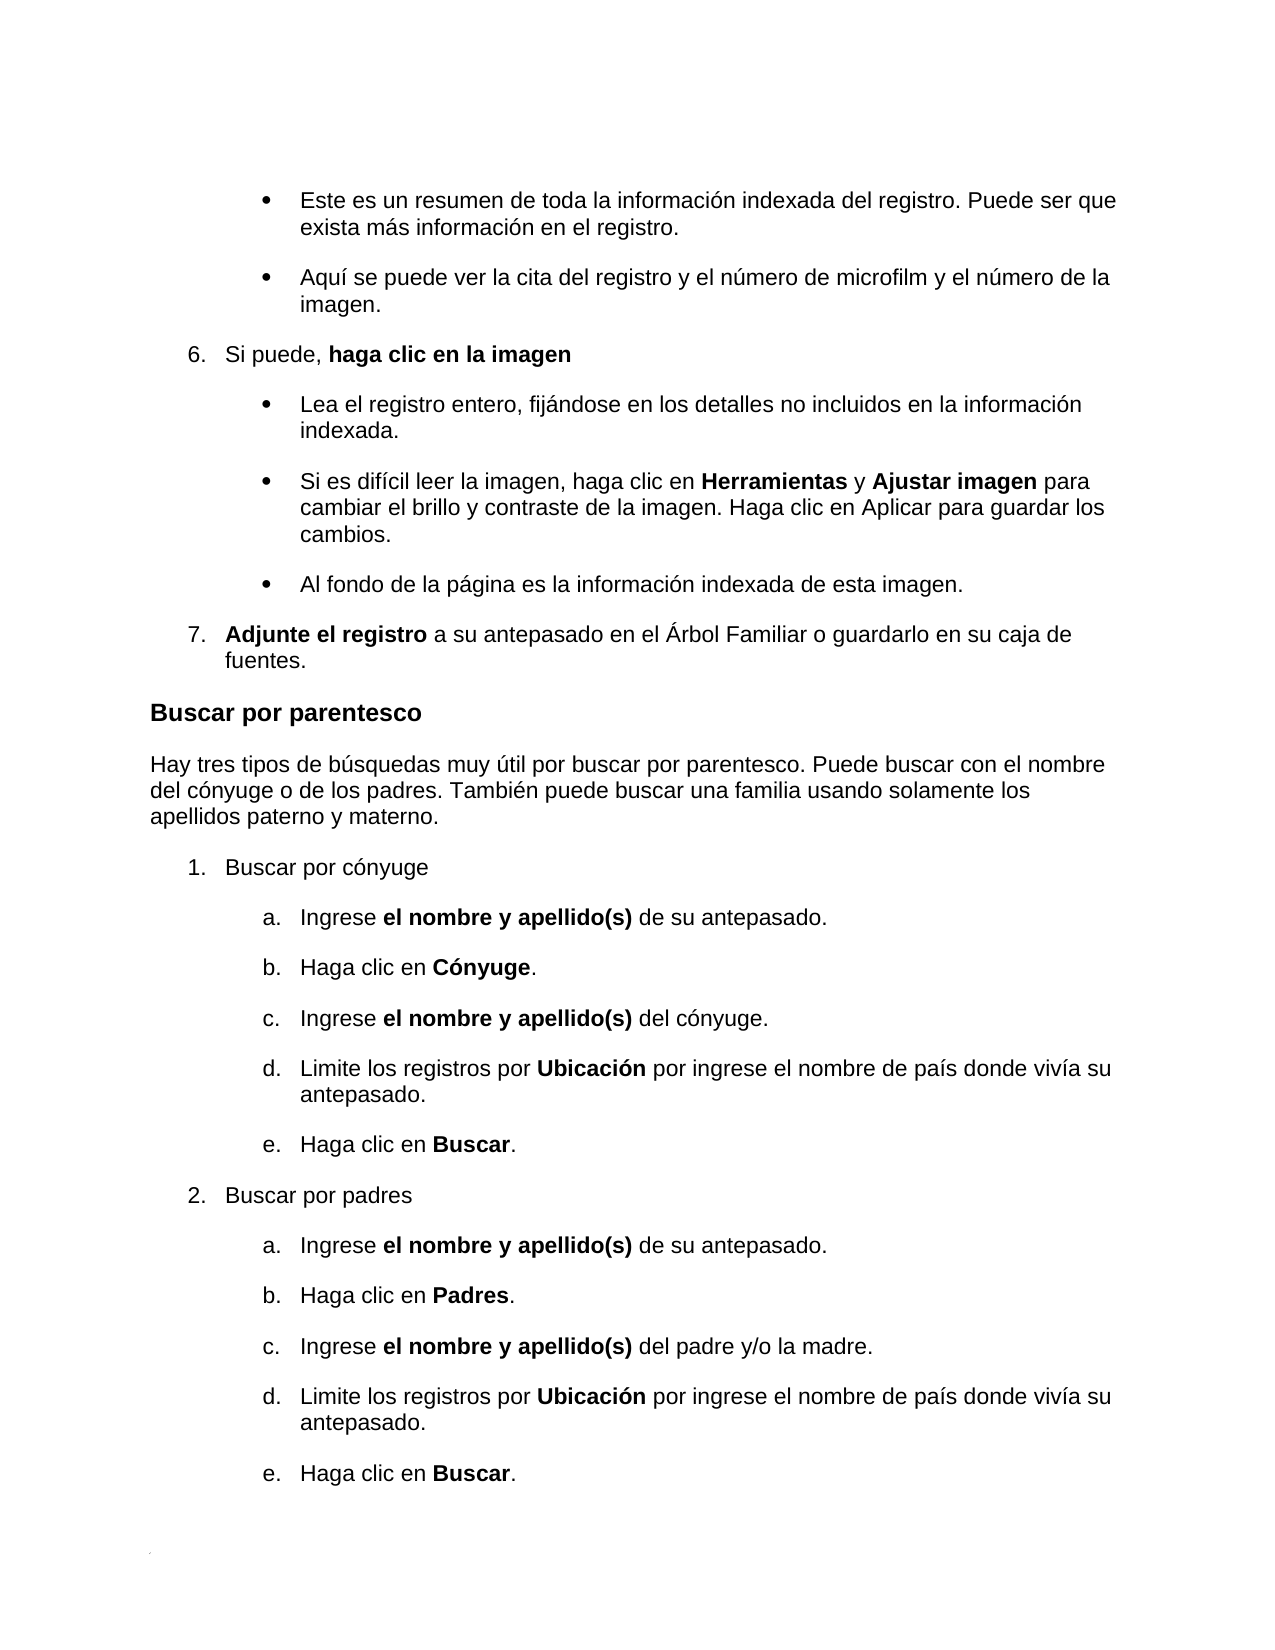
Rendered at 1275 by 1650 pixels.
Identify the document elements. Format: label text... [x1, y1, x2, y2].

list Ingrese el nombre y apellido(s) de su antepasado. [262, 904, 1125, 930]
list Haga clic en Padres. [262, 1282, 1125, 1309]
list Aquí se puede ver la cita del registro y el número de microfilm y el número de la imagen. [262, 264, 1125, 317]
list Este es un resumen de toda la información indexada del registro. Puede ser que exista más información en el registro. [262, 187, 1125, 240]
list Al fondo de la página es la información indexada de esta imagen. [262, 571, 1125, 597]
text Buscar por parentesco [150, 698, 1125, 727]
list Ingrese el nombre y apellido(s) del padre y/o la madre. [262, 1333, 1125, 1359]
list Ingrese el nombre y apellido(s) de su antepasado. [262, 1232, 1125, 1258]
list Haga clic en Buscar. [262, 1460, 1125, 1486]
list Haga clic en Cónyuge. [262, 954, 1125, 981]
list Lea el registro entero, fijándose en los detalles no incluidos en la información indexada. [262, 391, 1125, 444]
list Haga clic en Buscar. [262, 1131, 1125, 1158]
list Buscar por padres [187, 1182, 1125, 1208]
list Buscar por cónyuge [187, 853, 1125, 880]
list Si puede, haga clic en la imagen [187, 341, 1125, 367]
list Ingrese el nombre y apellido(s) del cónyuge. [262, 1004, 1125, 1031]
list Limite los registros por Ubicación por ingrese el nombre de país donde vivía su antepasado. [262, 1055, 1125, 1107]
text Hay tres tipos de búsquedas muy útil por buscar por parentesco. Puede buscar con el nombre del cónyuge o de los padres. También puede buscar una familia usando solamente los apellidos paterno y materno. [150, 751, 1125, 829]
list Adjunte el registro a su antepasado en el Árbol Familiar o guardarlo en su caja de fuentes. [187, 621, 1125, 674]
list Si es difícil leer la imagen, haga clic en Herramientas y Ajustar imagen para cambiar el brillo y contraste de la imagen. Haga clic en Aplicar para guardar los cambios. [262, 468, 1125, 547]
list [262, 1383, 1125, 1436]
